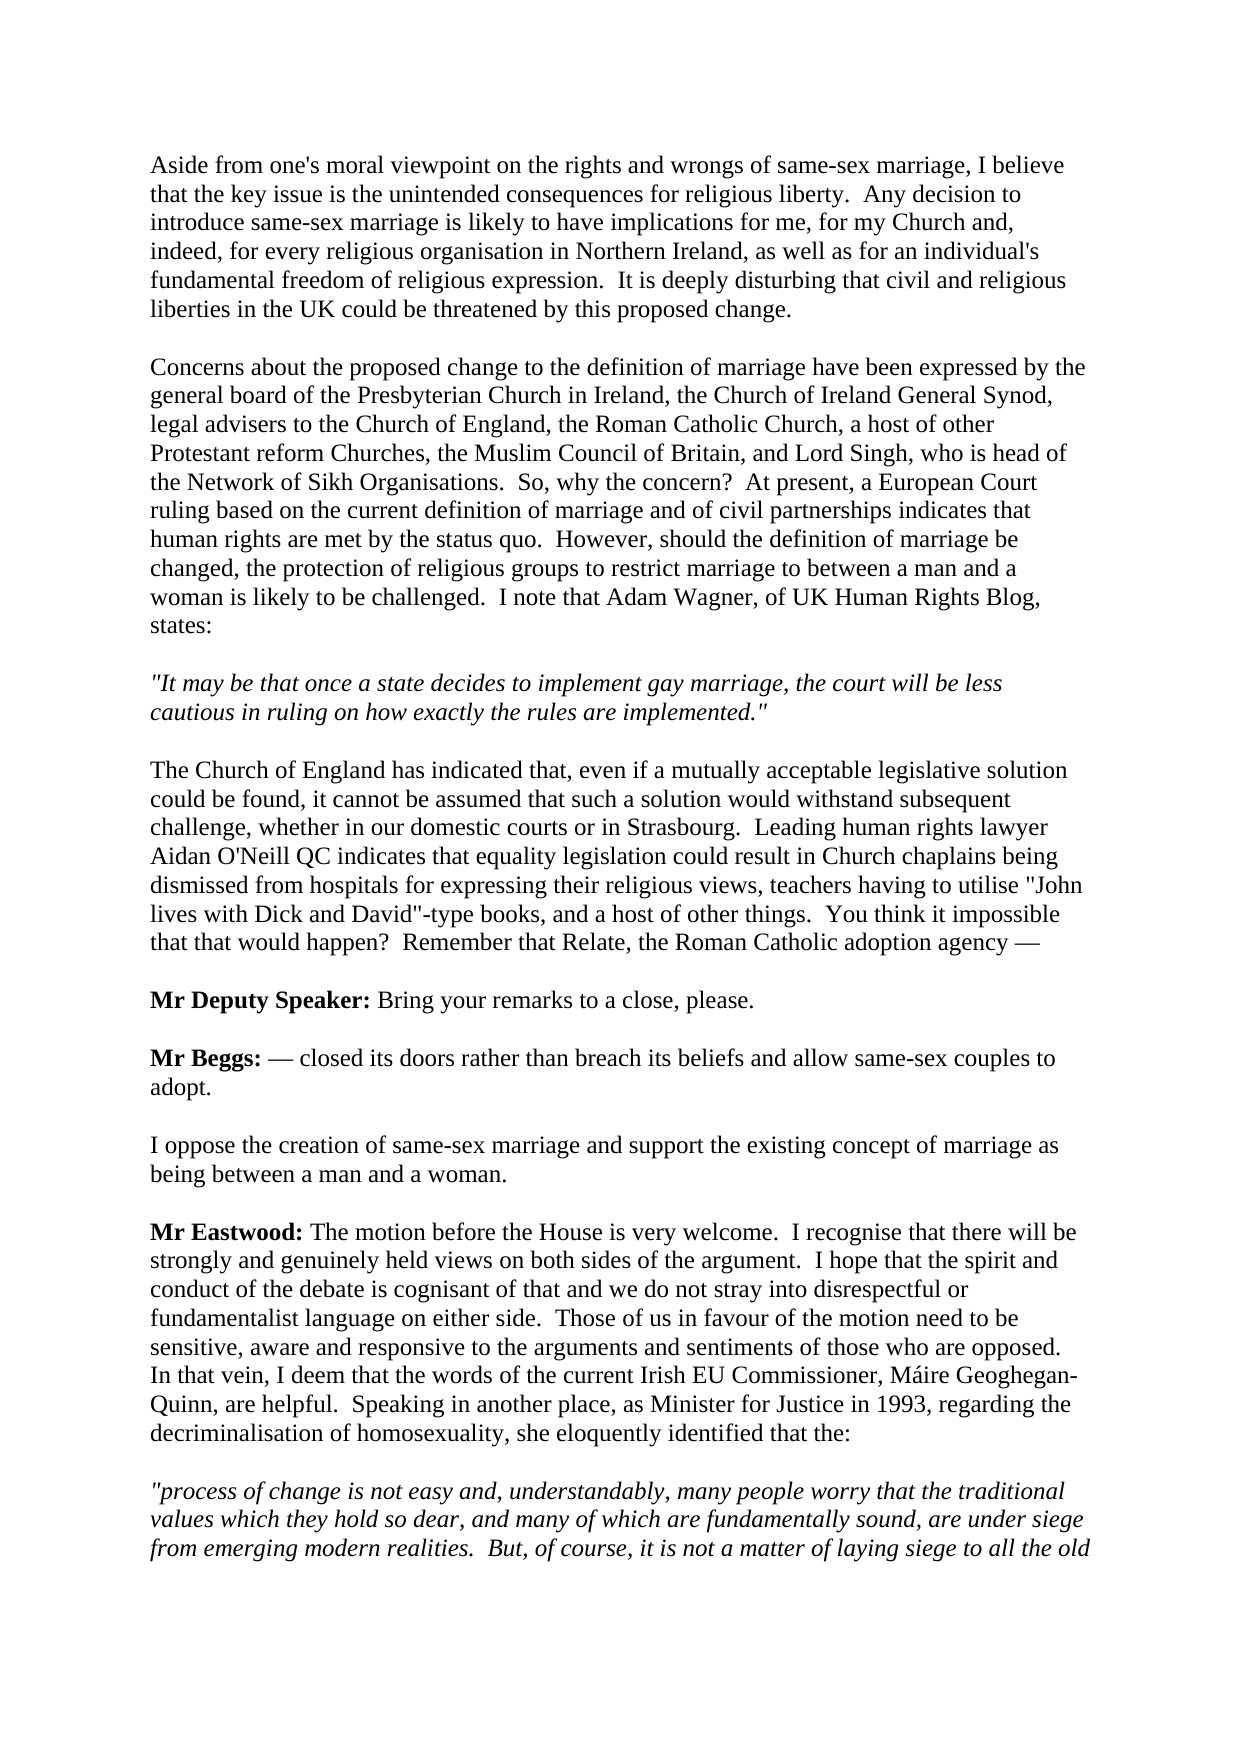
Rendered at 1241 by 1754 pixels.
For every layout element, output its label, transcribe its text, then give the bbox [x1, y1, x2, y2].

text Mr Eastwood: The motion before the House is very welcome. I recognise that there will be strongly and genuinely held views on both sides of the argument. I hope that the spirit and conduct of the debate is cognisant of that and we do not stray into disrespectful or fundamentalist language on either side. Those of us in favour of the motion need to be sensitive, aware and responsive to the arguments and sentiments of those who are opposed. In that vein, I deem that the words of the current Irish EU Commissioner, Máire Geoghegan-Quinn, are helpful. Speaking in another place, as Minister for Justice in 1993, regarding the decriminalisation of homosexuality, she eloquently identified that the: [150, 1217, 1090, 1447]
text I oppose the creation of same-sex marriage and support the existing concept of marriage as being between a man and a woman. [150, 1130, 1090, 1187]
text Aside from one's moral viewpoint on the rights and wrongs of same-sex marriage, I believe that the key issue is the unintended consequences for religious liberty. Any decision to introduce same-sex marriage is likely to have implications for me, for my Church and, indeed, for every religious organisation in Northern Ireland, as well as for an individual's fundamental freedom of religious expression. It is deeply disturbing that civil and religious liberties in the UK could be threatened by this proposed change. [150, 150, 1090, 322]
text Mr Deputy Speaker: Bring your remarks to a close, please. [150, 985, 1090, 1014]
text Concerns about the proposed change to the definition of marriage have been expressed by the general board of the Presbyterian Church in Ireland, the Church of Ireland General Synod, legal advisers to the Church of England, the Roman Catholic Church, a host of other Protestant reform Churches, the Muslim Council of Britain, and Lord Singh, who is head of the Network of Sikh Organisations. So, why the concern? At present, a European Court ruling based on the current definition of marriage and of civil partnerships indicates that human rights are met by the status quo. However, should the definition of marriage be changed, the protection of religious groups to restrict marriage to between a man and a woman is likely to be challenged. I note that Adam Wagner, of UK Human Rights Blog, states: [150, 352, 1090, 639]
text The Church of England has indicated that, even if a mutually acceptable legislative solution could be found, it cannot be assumed that such a solution would withstand subsequent challenge, whether in our domestic courts or in Strasbourg. Leading human rights lawyer Aidan O'Neill QC indicates that equality legislation could result in Church chaplains being dismissed from hospitals for expressing their religious views, teachers having to utilise "John lives with Dick and David"-type books, and a host of other things. You think it impossible that that would happen? Remember that Relate, the Roman Catholic adoption agency — [150, 755, 1090, 956]
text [150, 1476, 1090, 1562]
text Mr Beggs: — closed its doors rather than breach its beliefs and allow same-sex couples to adopt. [150, 1043, 1090, 1101]
text "It may be that once a state decides to implement gay marriage, the court will be less cautious in ruling on how exactly the rules are implemented." [150, 668, 1090, 726]
